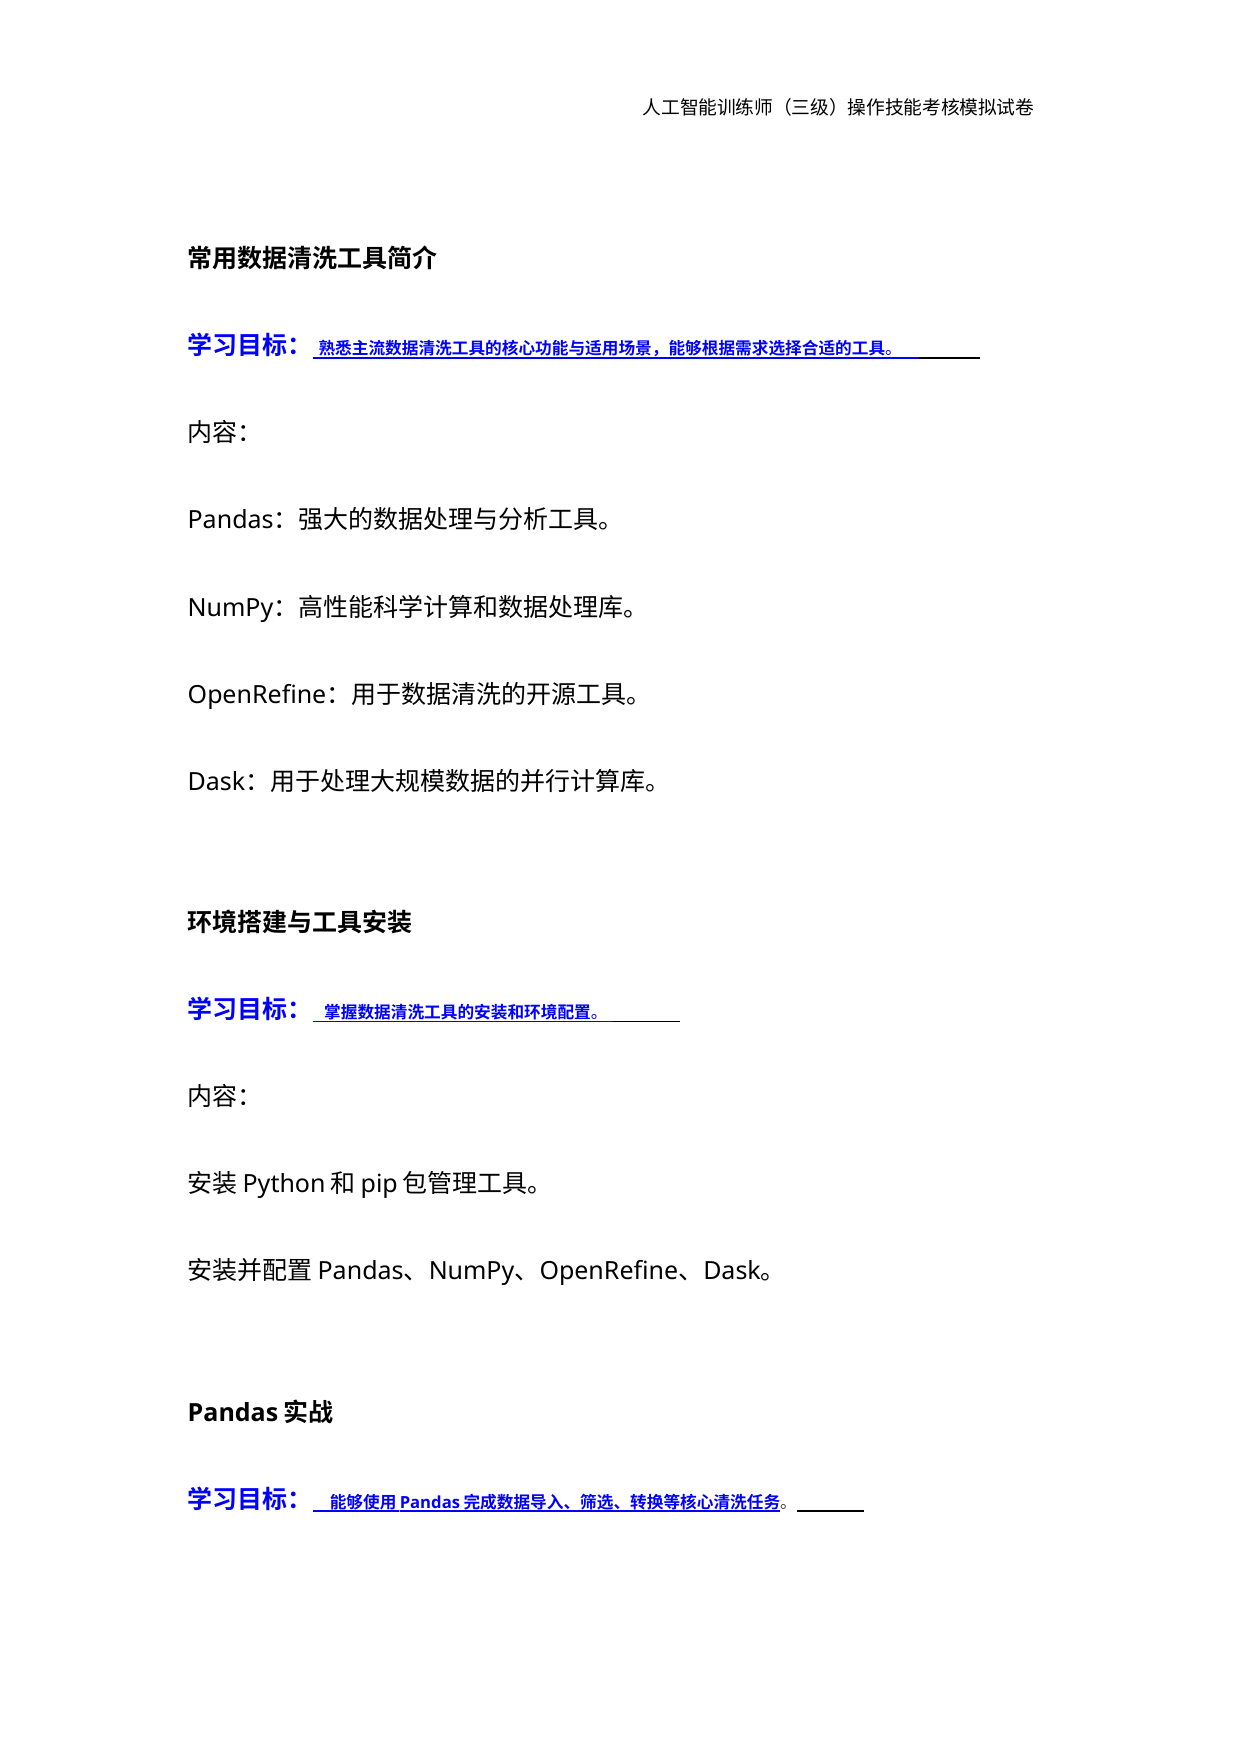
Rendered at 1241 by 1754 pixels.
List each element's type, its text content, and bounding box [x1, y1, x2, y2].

text 学习目标： 能够使用Pandas完成数据导入、筛选、转换等核心清洗任务。 [187, 1465, 1053, 1530]
text 学习目标： 熟悉主流数据清洗工具的核心功能与适用场景，能够根据需求选择合适的工具。 [187, 311, 1053, 376]
text 环境搭建与工具安装 [187, 888, 1053, 953]
text Dask：用于处理大规模数据的并行计算库。 [187, 747, 1053, 812]
text OpenRefine：用于数据清洗的开源工具。 [187, 660, 1053, 725]
text 学习目标： 掌握数据清洗工具的安装和环境配置。 [187, 975, 1053, 1040]
text 安装并配置Pandas、NumPy、OpenRefine、Dask。 [187, 1236, 1053, 1301]
text 常用数据清洗工具简介 [187, 224, 1053, 289]
text Pandas：强大的数据处理与分析工具。 [187, 486, 1053, 551]
text 内容： [187, 1062, 1053, 1127]
text NumPy：高性能科学计算和数据处理库。 [187, 573, 1053, 638]
text 内容： [187, 398, 1053, 463]
text 安装Python和pip包管理工具。 [187, 1149, 1053, 1214]
text Pandas实战 [187, 1378, 1053, 1443]
